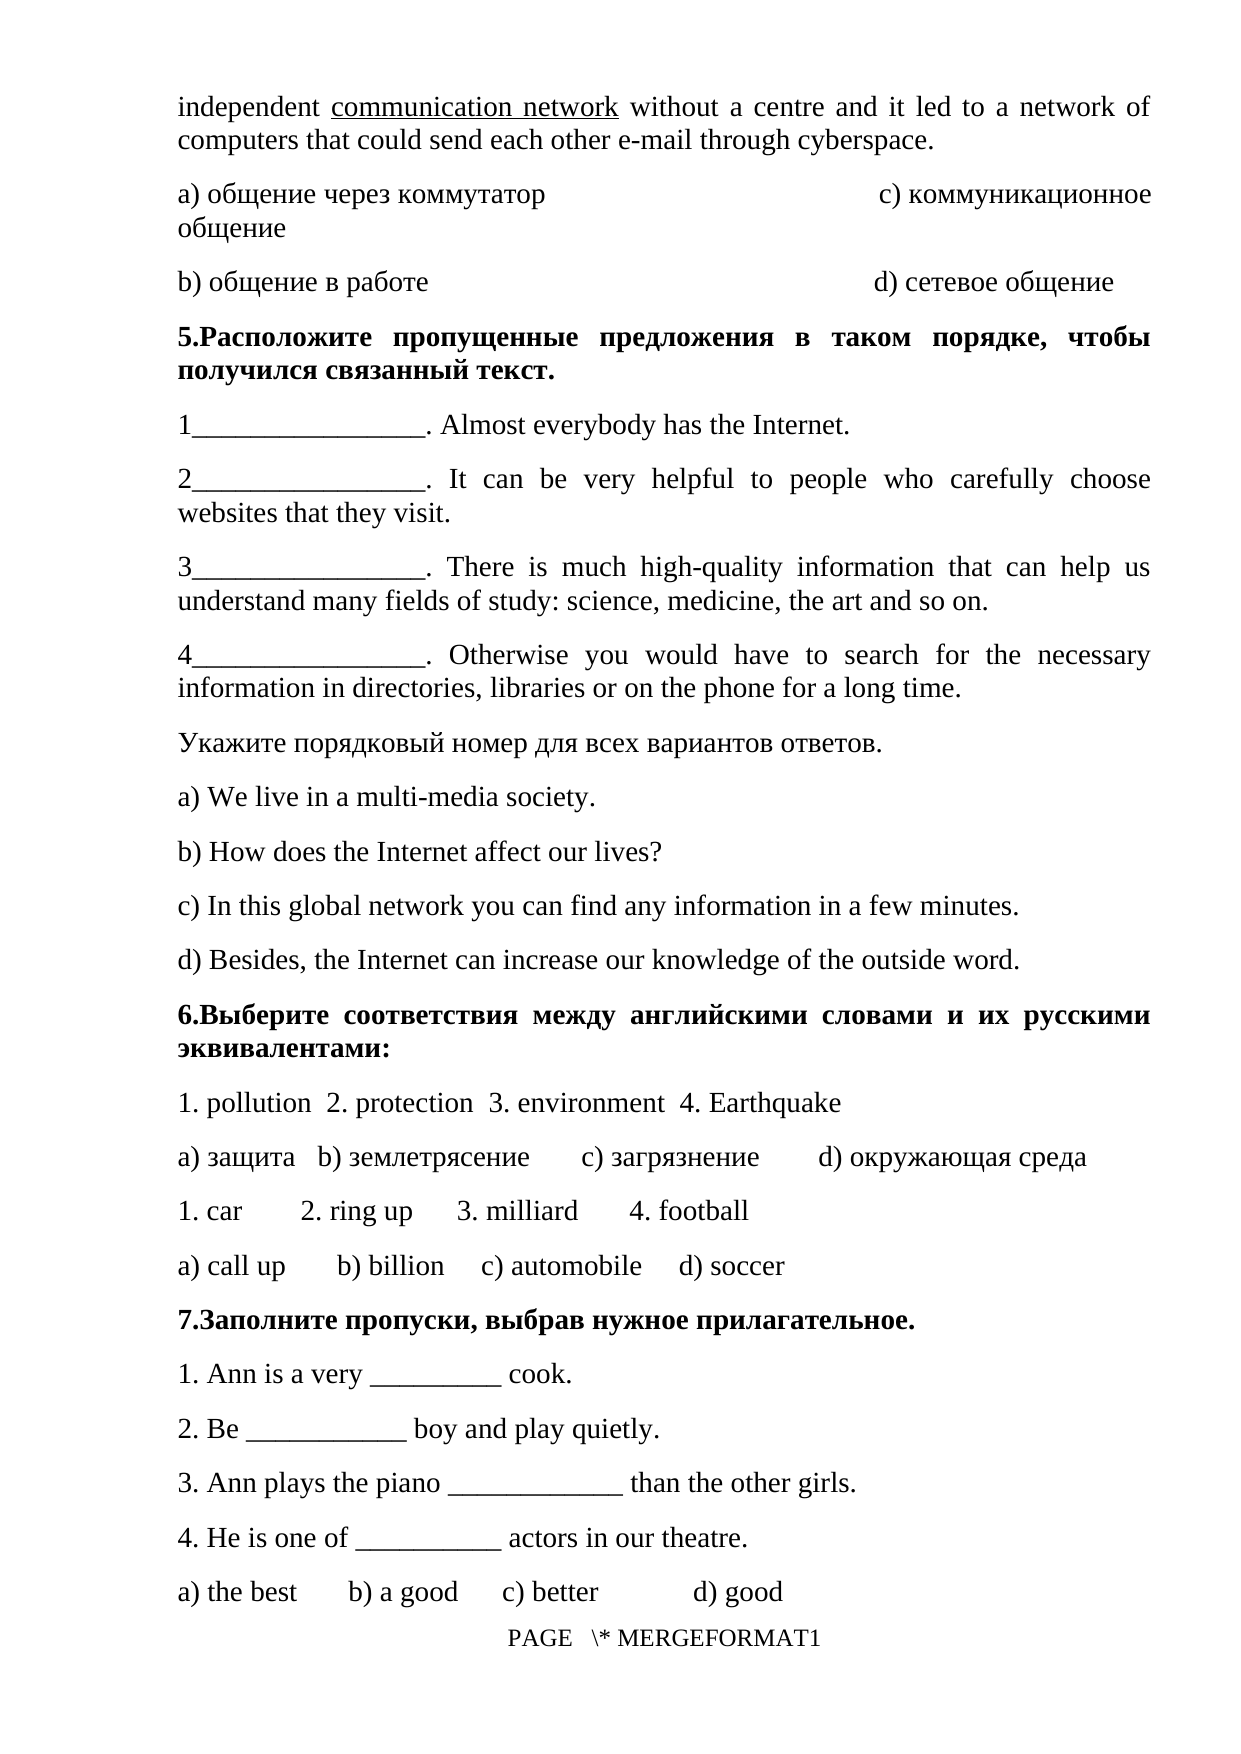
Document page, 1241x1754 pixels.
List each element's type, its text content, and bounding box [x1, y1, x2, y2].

text Укажите порядковый номер для всех вариантов ответов. [177, 725, 1152, 758]
text a) the best b) a good c) better d) good [177, 1574, 1152, 1608]
text a) call up b) billion c) automobile d) soccer [177, 1248, 1152, 1281]
text 7.Заполните пропуски, выбрав нужное прилагательное. [177, 1302, 1152, 1336]
text 1. Ann is a very _________ cook. [177, 1357, 1152, 1390]
text 3________________. There is much high-quality information that can help us understand many fields of study: science, medicine, the art and so on. [177, 549, 1152, 616]
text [177, 89, 1152, 156]
text a) We live in a multi-media society. [177, 779, 1152, 813]
text a) защита b) землетрясение c) загрязнение d) окружающая среда [177, 1139, 1152, 1173]
text b) How does the Internet affect our lives? [177, 834, 1152, 867]
text 1________________. Almost everybody has the Internet. [177, 407, 1152, 440]
text a) общение через коммутатор c) коммуникационное общение [177, 177, 1152, 244]
text 5.Расположите пропущенные предложения в таком порядке, чтобы получился связанный текст. [177, 319, 1152, 386]
text 2. Be ___________ boy and play quietly. [177, 1411, 1152, 1444]
text 1. pollution 2. protection 3. environment 4. Earthquake [177, 1085, 1152, 1118]
text 4________________. Otherwise you would have to search for the necessary information in directories, libraries or on the phone for a long time. [177, 637, 1152, 704]
text 1. car 2. ring up 3. milliard 4. football [177, 1193, 1152, 1227]
text 6.Выберите соответствия между английскими словами и их русскими эквивалентами: [177, 997, 1152, 1064]
text 2________________. It can be very helpful to people who carefully choose websites that they visit. [177, 461, 1152, 528]
text d) Besides, the Internet can increase our knowledge of the outside word. [177, 942, 1152, 976]
text 4. He is one of __________ actors in our theatre. [177, 1520, 1152, 1553]
text c) In this global network you can find any information in a few minutes. [177, 888, 1152, 922]
text 3. Ann plays the piano ____________ than the other girls. [177, 1465, 1152, 1499]
text b) общение в работе d) сетевое общение [177, 264, 1152, 298]
